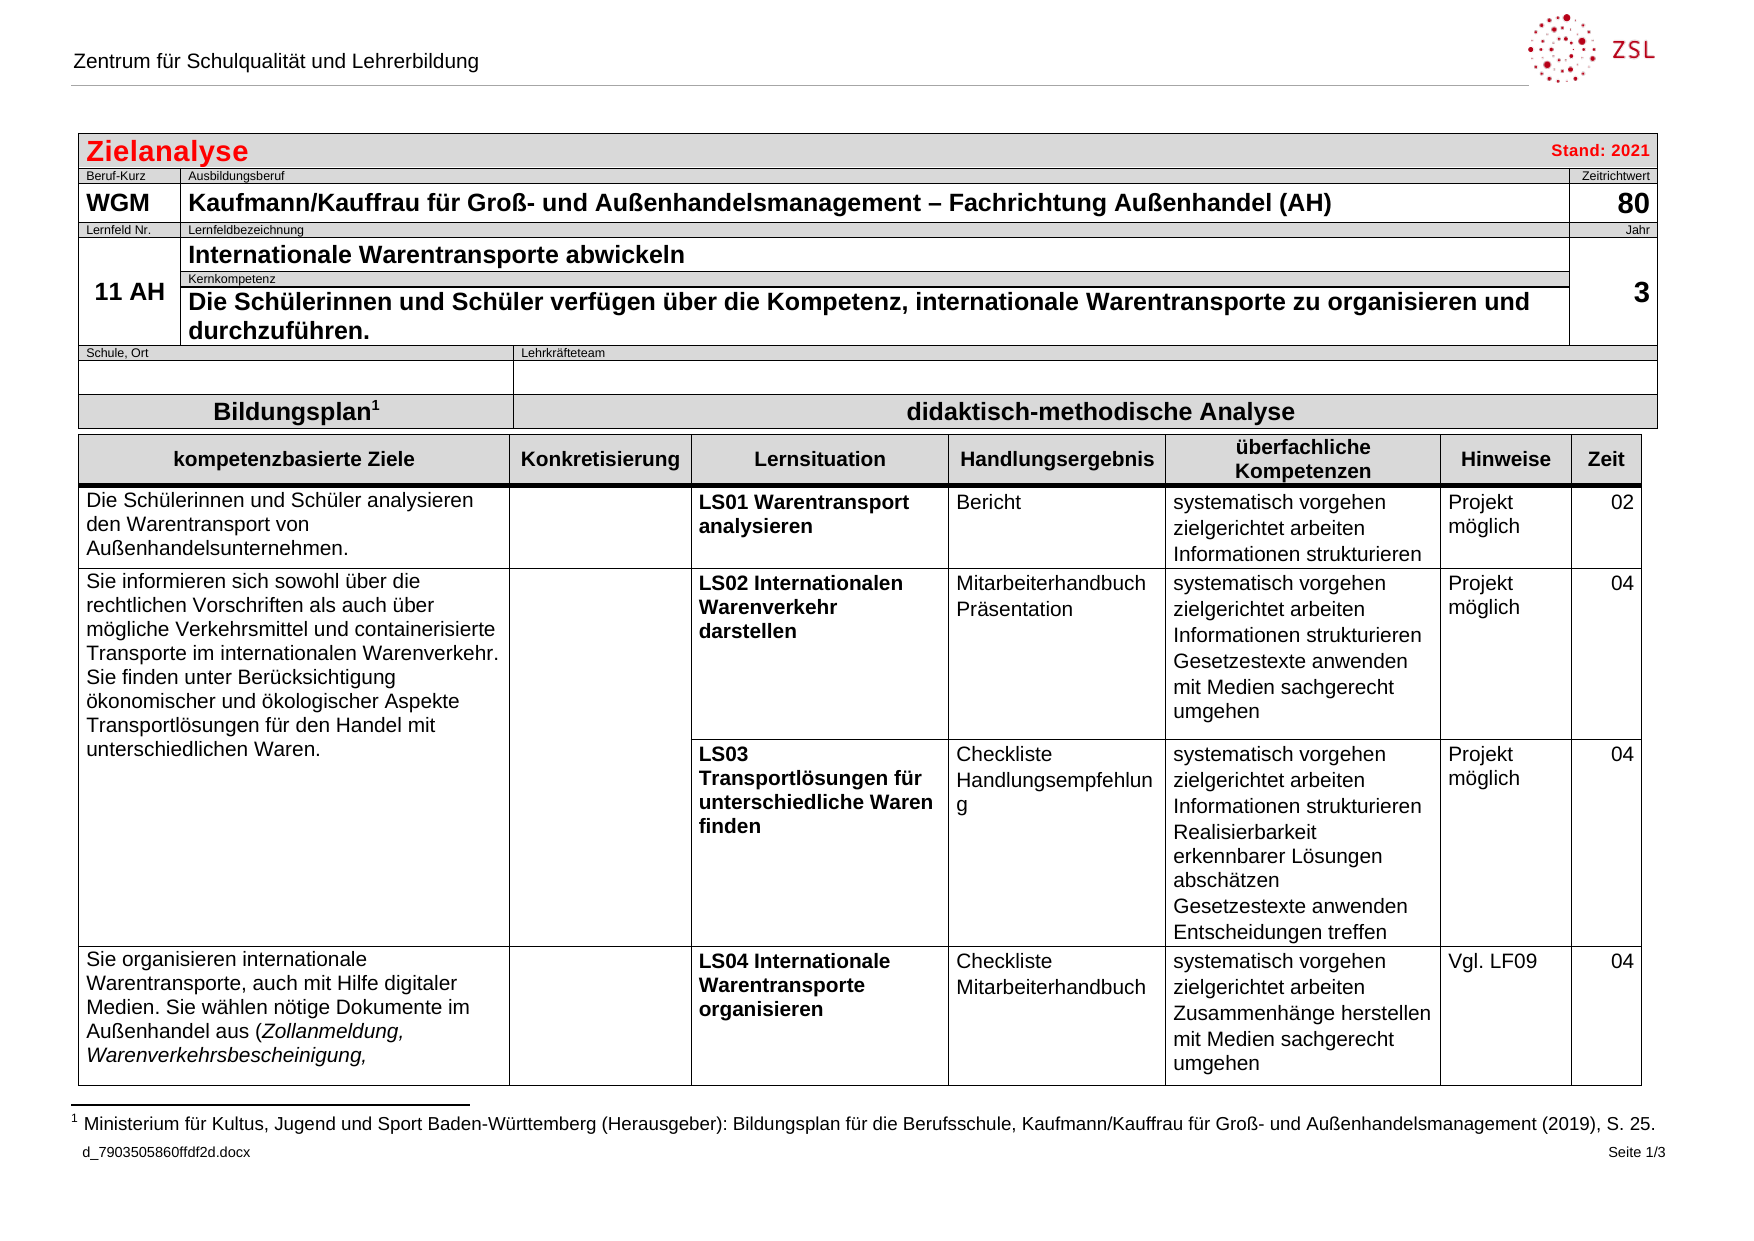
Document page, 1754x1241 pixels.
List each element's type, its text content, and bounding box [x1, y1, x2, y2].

table_cell Kernkompetenz [181, 272, 1569, 286]
table_header überfachliche Kompetenzen [1166, 435, 1440, 483]
table_cell LS02 Internationalen Warenverkehr darstellen [692, 569, 948, 738]
table_cell systematisch vorgehen zielgerichtet arbeiten Zusammenhänge herstellen mit Medien sachgerecht umgehen [1166, 947, 1440, 1085]
table_cell Checkliste Handlungsempfehlung [949, 740, 1165, 946]
table_cell 02 [1572, 488, 1641, 568]
table_cell Lernfeld Nr. [79, 223, 180, 237]
table_cell Bericht [949, 488, 1165, 568]
table_cell Bildungsplan [79, 395, 513, 428]
table_cell [79, 361, 513, 394]
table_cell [79, 947, 509, 1085]
table_cell Internationale Warentransporte abwickeln [181, 238, 1569, 271]
table_cell Checkliste Mitarbeiterhandbuch [949, 947, 1165, 1085]
table_cell LS03 Transportlösungen für unterschiedliche Waren finden [692, 740, 948, 946]
table_cell Lehrkräfteteam [514, 346, 1657, 360]
table_cell Beruf-Kurz [79, 169, 180, 183]
table_cell 04 [1572, 740, 1641, 946]
table_cell Lernfeldbezeichnung [181, 223, 1569, 237]
table_cell Sie informieren sich sowohl über die rechtlichen Vorschriften als auch über mögliche Verkehrsmittel und containerisierte Transporte im internationalen Warenverkehr. Sie finden unter Berücksichtigung ökonomischer und ökologischer Aspekte Transportlösungen für den Handel mit unterschiedlichen Waren. [79, 569, 509, 946]
table_cell WGM [79, 184, 180, 222]
table_cell systematisch vorgehen zielgerichtet arbeiten Informationen strukturieren [1166, 488, 1440, 568]
table_header kompetenzbasierte Ziele [79, 435, 509, 483]
table_cell Mitarbeiterhandbuch Präsentation [949, 569, 1165, 738]
table_header Zielanalyse [79, 134, 514, 167]
table_header Zeit [1572, 435, 1641, 483]
table_cell Projekt möglich [1441, 569, 1571, 738]
table_cell [510, 488, 691, 568]
table_cell [514, 361, 1657, 394]
table_cell [510, 947, 691, 1085]
table_cell Zeitrichtwert [1570, 169, 1657, 183]
table_cell systematisch vorgehen zielgerichtet arbeiten Informationen strukturieren Gesetzestexte anwenden mit Medien sachgerecht umgehen [1166, 569, 1440, 738]
table_cell [510, 569, 691, 946]
picture [1526, 13, 1657, 85]
table_cell didaktisch-methodische Analyse [514, 395, 1657, 428]
table_cell 80 [1570, 184, 1657, 222]
table_cell Jahr [1570, 223, 1657, 237]
table_cell Vgl. LF09 [1441, 947, 1571, 1085]
table_cell 11 AH [79, 238, 180, 345]
table_cell Die Schülerinnen und Schüler verfügen über die Kompetenz, internationale Warentransporte zu organisieren und durchzuführen. [181, 288, 1569, 345]
table_cell Schule, Ort [79, 346, 513, 360]
table_cell Kaufmann/Kauffrau für Groß- und Außenhandelsmanagement – Fachrichtung Außenhandel (AH) [181, 184, 1569, 222]
table_cell 3 [1570, 238, 1657, 345]
table_header Hinweise [1441, 435, 1571, 483]
table_cell 04 [1572, 947, 1641, 1085]
table_cell Projekt möglich [1441, 488, 1571, 568]
table_cell Projekt möglich [1441, 740, 1571, 946]
table_cell LS01 Warentransport analysieren [692, 488, 948, 568]
table_cell systematisch vorgehen zielgerichtet arbeiten Informationen strukturieren Realisierbarkeit erkennbarer Lösungen abschätzen Gesetzestexte anwenden Entscheidungen treffen [1166, 740, 1440, 946]
table_cell LS04 Internationale Warentransporte organisieren [692, 947, 948, 1085]
table_header Stand: 2021 [514, 134, 1657, 167]
table_cell 04 [1572, 569, 1641, 738]
table_header Konkretisierung [510, 435, 691, 483]
table_header Handlungsergebnis [949, 435, 1165, 483]
table_cell Ausbildungsberuf [181, 169, 1569, 183]
table_cell Die Schülerinnen und Schüler analysieren den Warentransport von Außenhandelsunternehmen. [79, 488, 509, 568]
table_header Lernsituation [692, 435, 948, 483]
